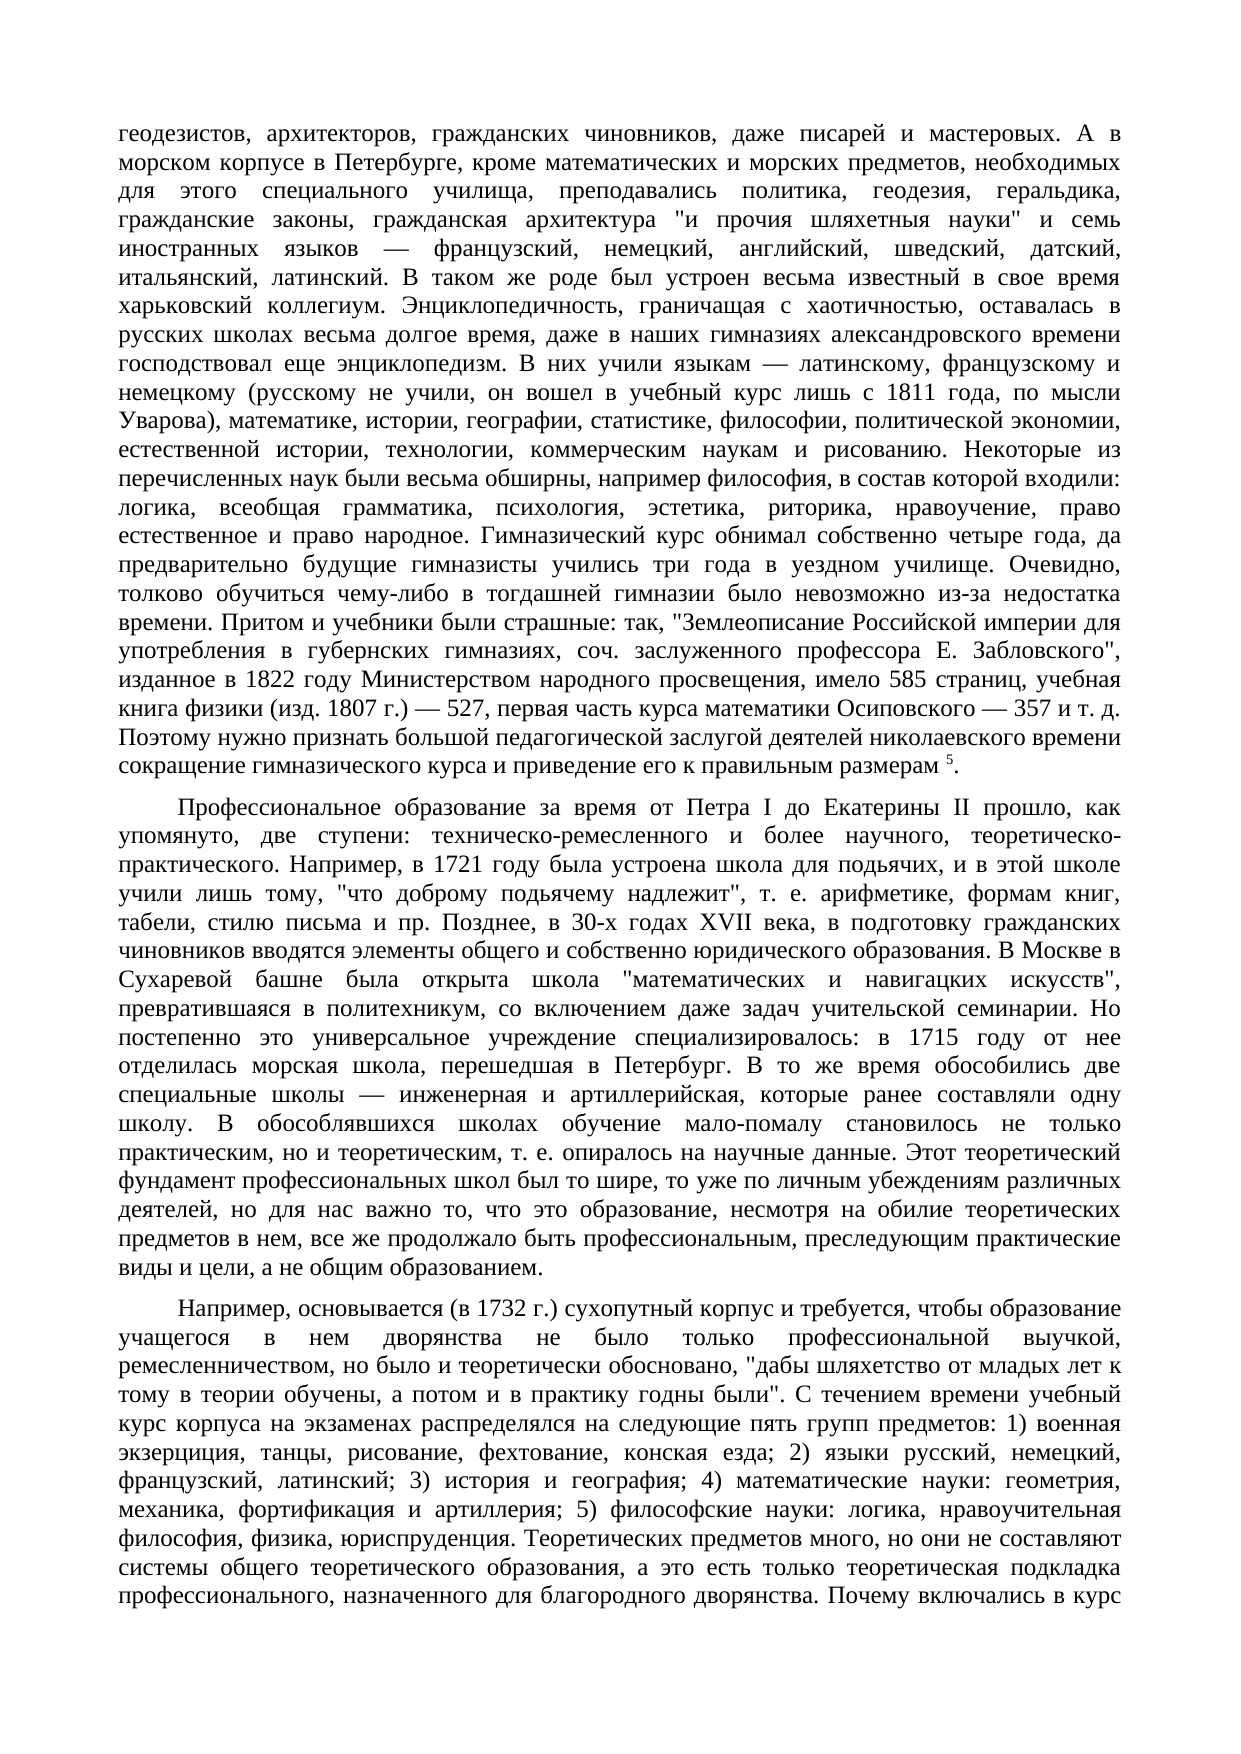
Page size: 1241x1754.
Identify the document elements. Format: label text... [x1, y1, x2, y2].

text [118, 118, 1122, 779]
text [118, 1293, 1122, 1609]
text Профессиональное образование за время от Петра I до Екатерины II прошло, как упомянуто, две ступени: техническо-ремесленного и более научного, теоретическо-практического. Например, в 1721 году была устроена школа для подьячих, и в этой школе учили лишь тому, "что доброму подьячему надлежит", т. е. арифметике, формам книг, табели, стилю письма и пр. Позднее, в 30-х годах XVII века, в подготовку гражданских чиновников вводятся элементы общего и собственно юридического образования. В Москве в Сухаревой башне была открыта школа "математических и навигацких искусств", превратившаяся в политехникум, со включением даже задач учительской семинарии. Но постепенно это универсальное учреждение специализировалось: в 1715 году от нее отделилась морская школа, перешедшая в Петербург. В то же время обособились две специальные школы — инженерная и артиллерийская, которые ранее составляли одну школу. В обособлявшихся школах обучение мало-помалу становилось не только практическим, но и теоретическим, т. е. опиралось на научные данные. Этот теоретический фундамент профессиональных школ был то шире, то уже по личным убеждениям различных деятелей, но для нас важно то, что это образование, несмотря на обилие теоретических предметов в нем, все же продолжало быть профессиональным, преследующим практические виды и цели, а не общим образованием. [118, 792, 1122, 1281]
